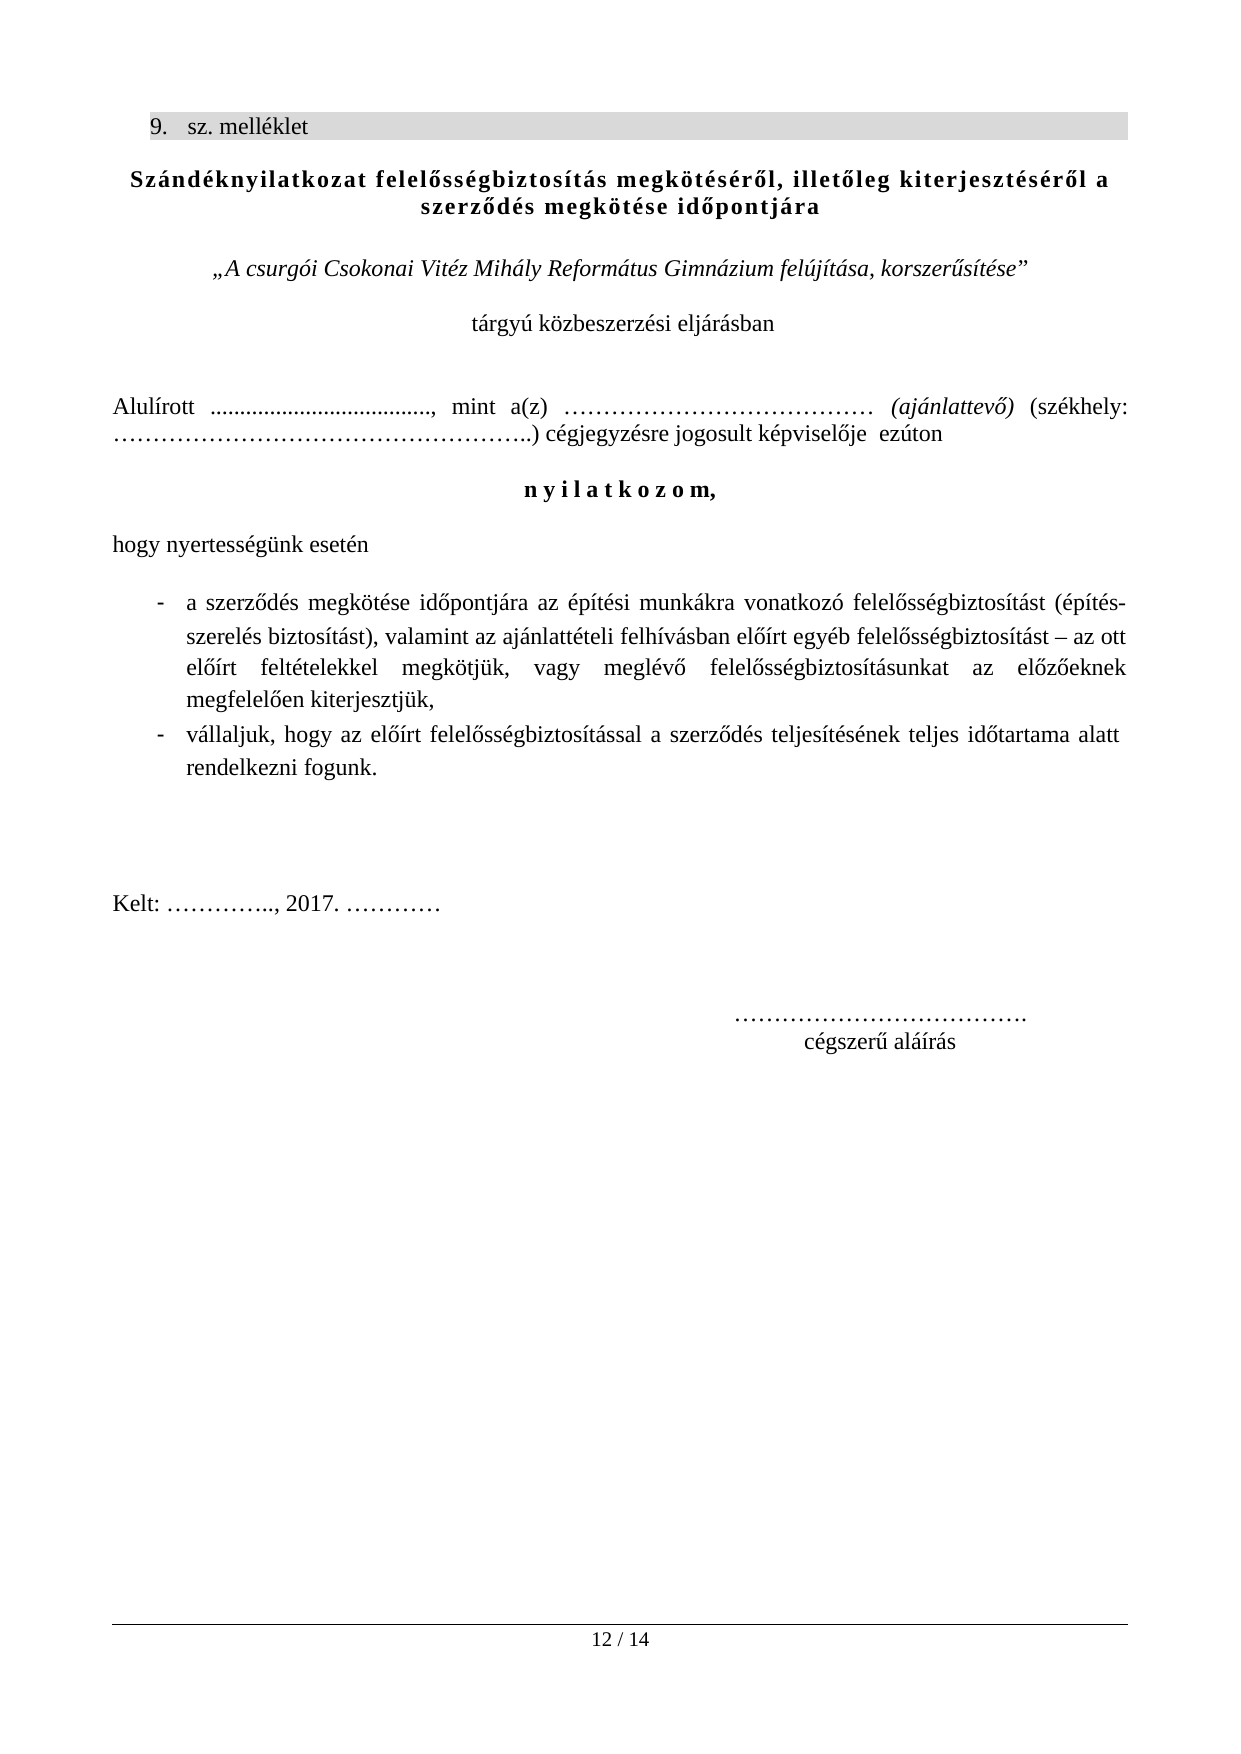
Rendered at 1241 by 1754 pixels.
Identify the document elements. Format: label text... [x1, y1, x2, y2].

list sz. melléklet [150, 112, 1128, 140]
text cégszerű aláírás [112, 1027, 1128, 1054]
text Alulírott ....................................., mint a(z) ………………………………… (ajánlattevő) (székhely: ……………………………………………..) cégjegyzésre jogosult képviselője ezúton [112, 392, 1128, 447]
text „A csurgói Csokonai Vitéz Mihály Református Gimnázium felújítása, korszerűsítése” [112, 254, 1128, 281]
list vállaljuk, hogy az előírt felelősségbiztosítással a szerződés teljesítésének teljes időtartama alatt rendelkezni fogunk. [157, 717, 1122, 781]
text n y i l a t k o z o m, [112, 474, 1128, 502]
list a szerződés megkötése időpontjára az építési munkákra vonatkozó felelősségbiztosítást (építés-szerelés biztosítást), valamint az ajánlattételi felhívásban előírt egyéb felelősségbiztosítást – az ott előírt feltételekkel megkötjük, vagy meglévő felelősségbiztosításunkat az előzőeknek megfelelően kiterjesztjük, [157, 585, 1128, 713]
title Szándéknyilatkozat felelősségbiztosítás megkötéséről, illetőleg kiterjesztéséről a szerződés megkötése időpontjára [112, 165, 1128, 220]
text Kelt: ………….., 2017. ………… [112, 889, 1128, 916]
text ………………………………. [112, 999, 1128, 1027]
text tárgyú közbeszerzési eljárásban [112, 309, 1128, 337]
text hogy nyertességünk esetén [112, 530, 1128, 557]
